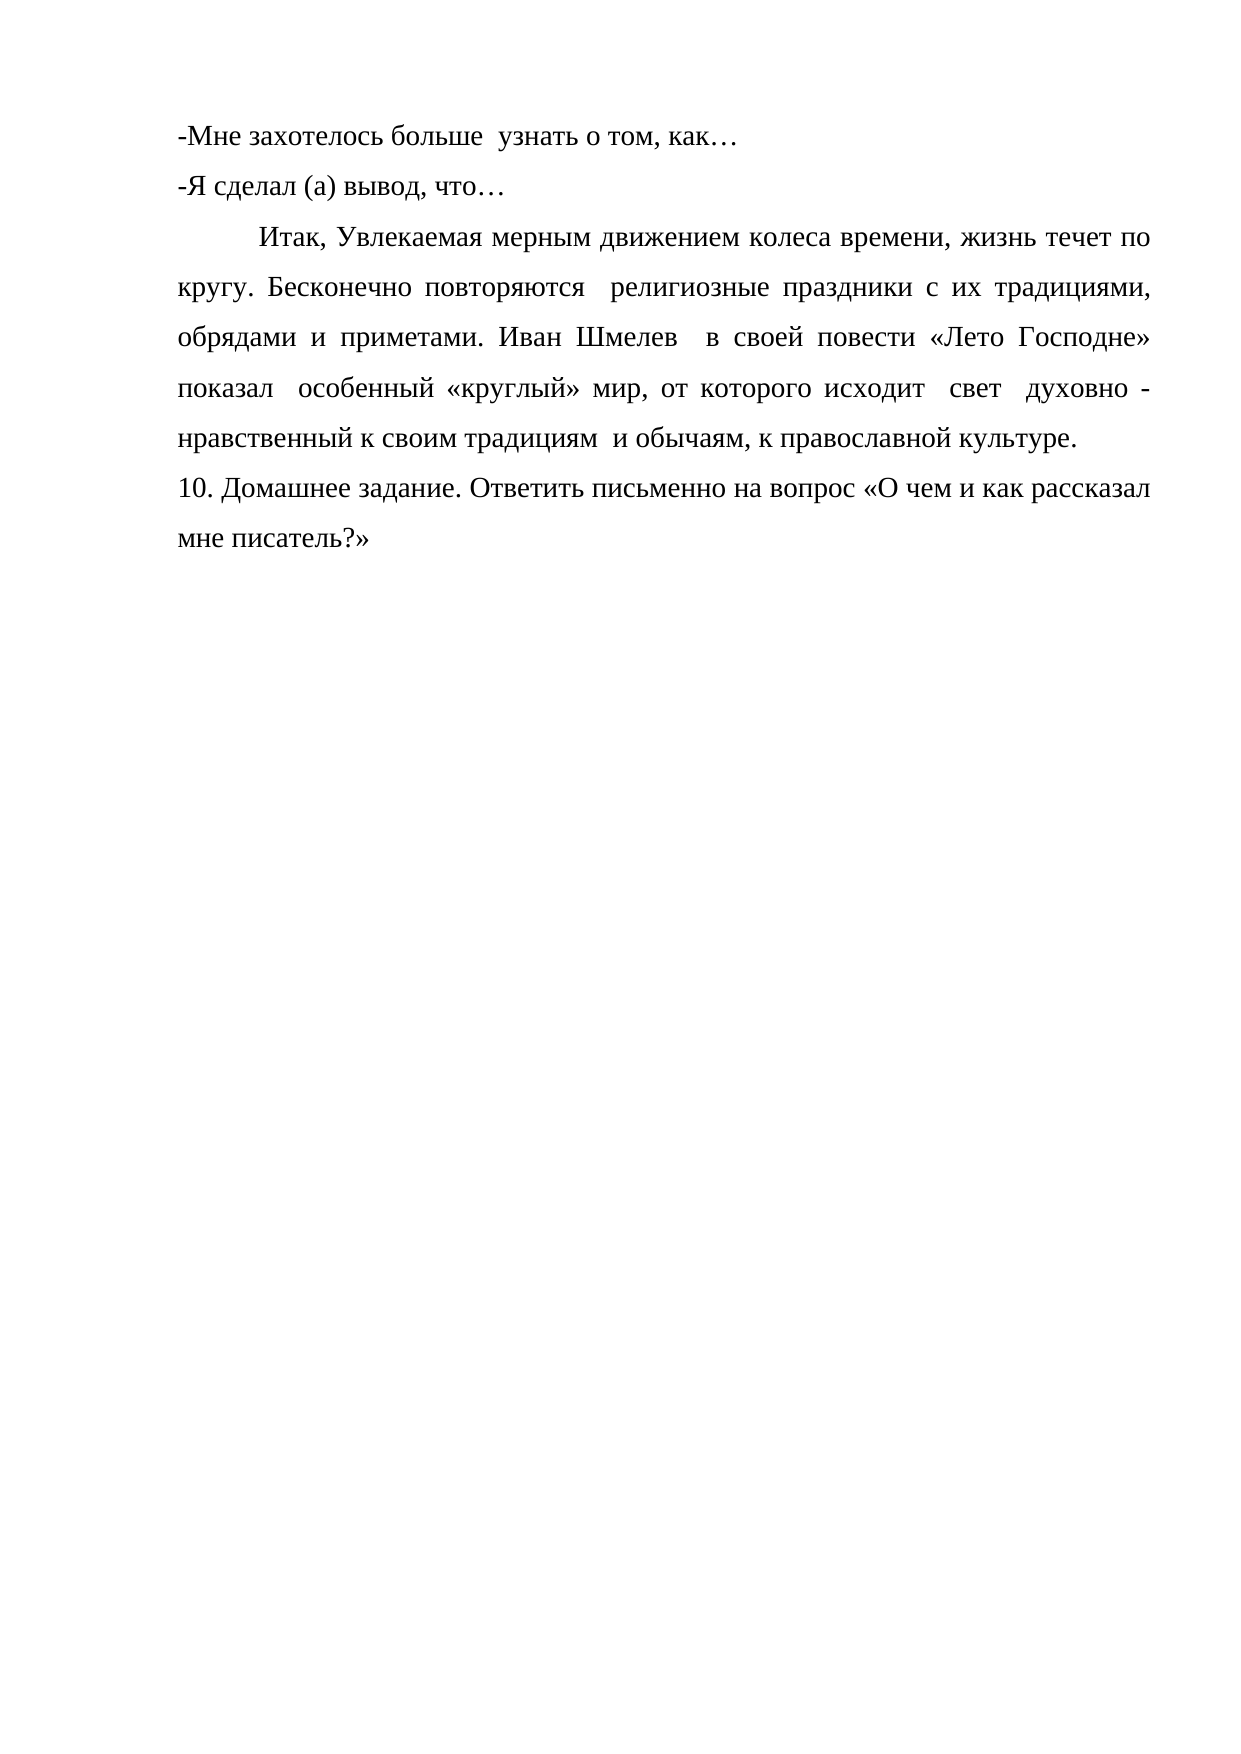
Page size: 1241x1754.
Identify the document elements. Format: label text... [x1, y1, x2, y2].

text -Мне захотелось больше узнать о том, как… [177, 118, 1152, 152]
text Итак, Увлекаемая мерным движением колеса времени, жизнь течет по кругу. Бесконечно повторяются религиозные праздники с их традициями, обрядами и приметами. Иван Шмелев в своей повести «Лето Господне» показал особенный «круглый» мир, от которого исходит свет духовно - нравственный к своим традициям и обычаям, к православной культуре. [177, 219, 1152, 453]
text -Я сделал (а) вывод, что… [177, 168, 1152, 202]
text 10. Домашнее задание. Ответить письменно на вопрос «О чем и как рассказал мне писатель?» [177, 470, 1152, 554]
